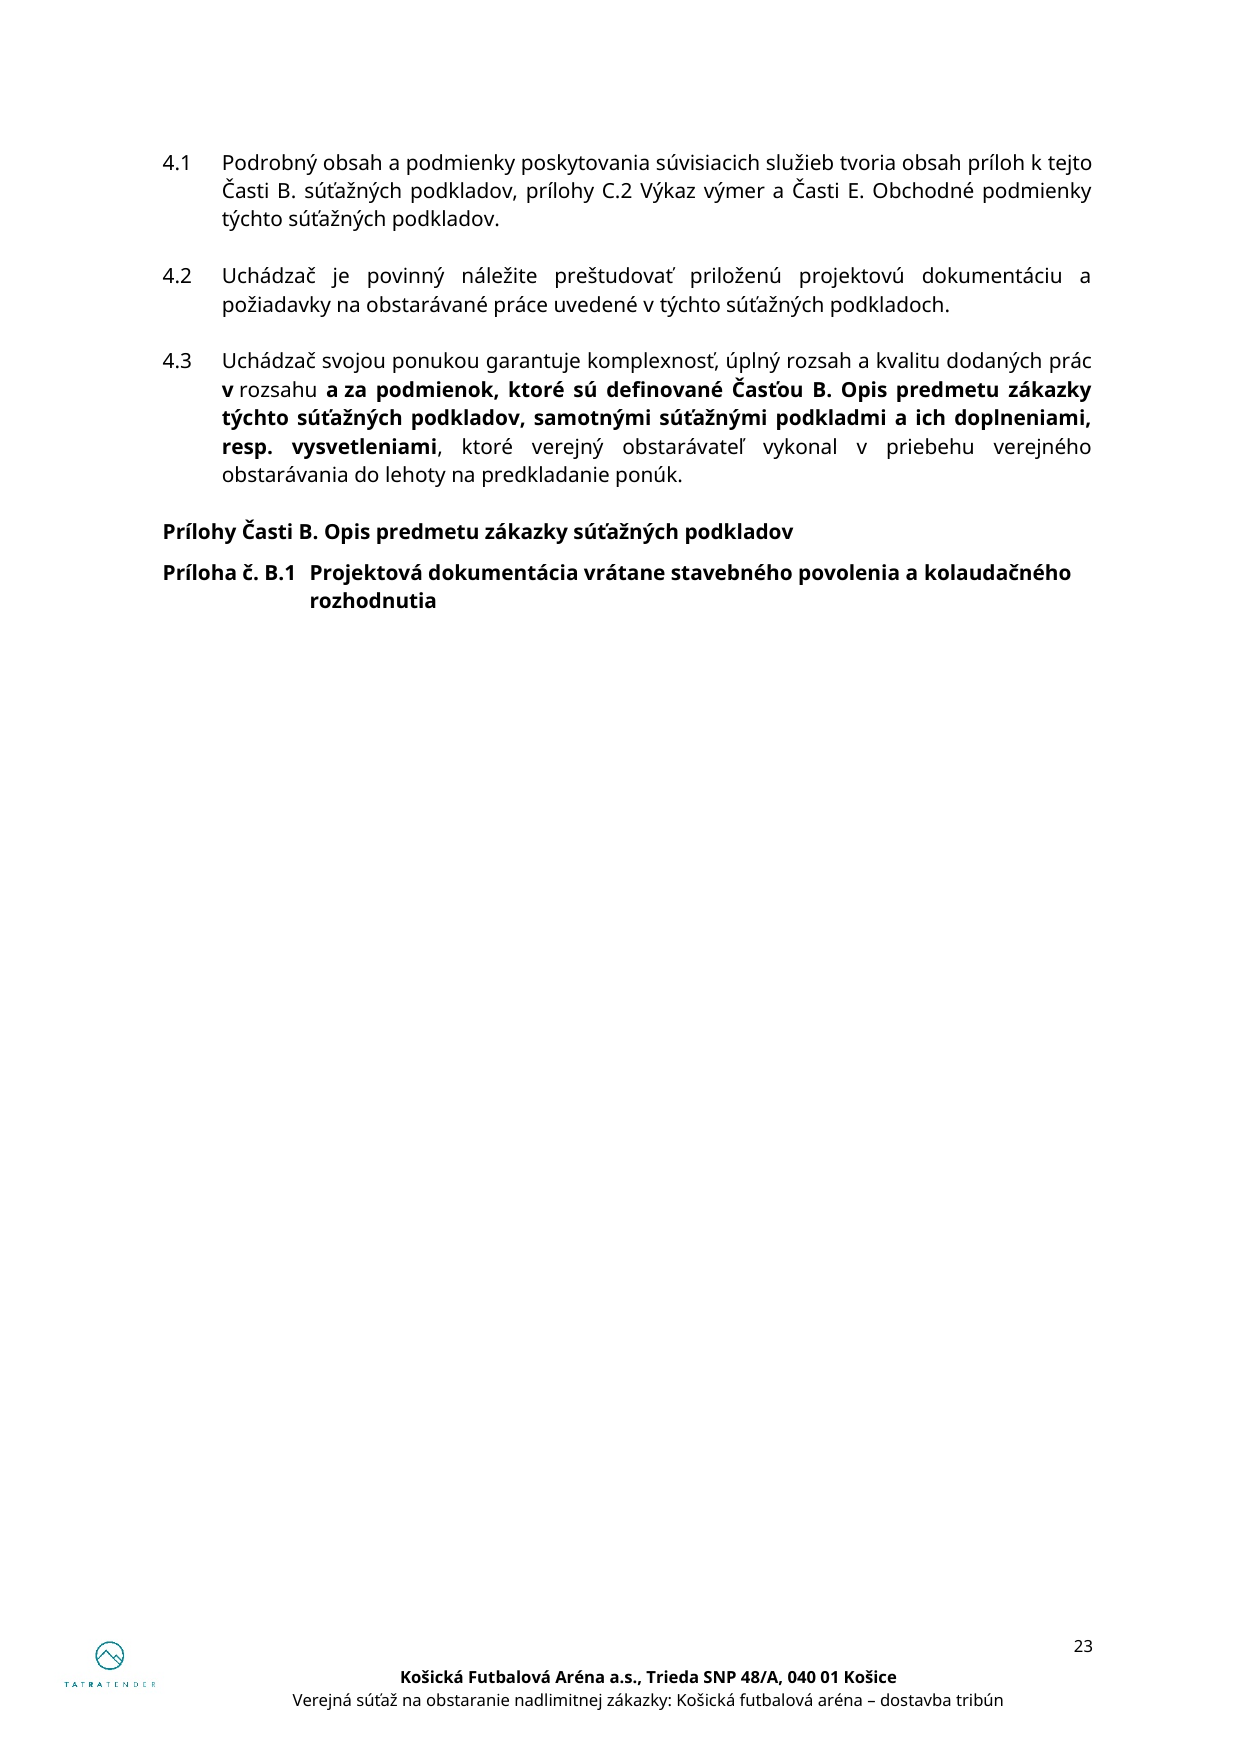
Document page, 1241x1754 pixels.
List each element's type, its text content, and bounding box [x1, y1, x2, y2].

text Prílohy Časti B. Opis predmetu zákazky súťažných podkladov [162, 517, 1093, 546]
list Uchádzač svojou ponukou garantuje komplexnosť, úplný rozsah a kvalitu dodaných prác v rozsahu a za podmienok, ktoré sú definované Časťou B. Opis predmetu zákazky týchto súťažných podkladov, samotnými súťažnými podkladmi a ich doplneniami, resp. vysvetleniami, ktoré verejný obstarávateľ vykonal v priebehu verejného obstarávania do lehoty na predkladanie ponúk. [162, 347, 1093, 489]
list Uchádzač je povinný náležite preštudovať priloženú projektovú dokumentáciu a požiadavky na obstarávané práce uvedené v týchto súťažných podkladoch. [162, 261, 1093, 318]
picture [43, 1617, 176, 1711]
list Podrobný obsah a podmienky poskytovania súvisiacich služieb tvoria obsah príloh k tejto Časti B. súťažných podkladov, prílohy C.2 Výkaz výmer a Časti E. Obchodné podmienky týchto súťažných podkladov. [162, 148, 1093, 233]
text Príloha č. B.1 Projektová dokumentácia vrátane stavebného povolenia a kolaudačného rozhodnutia [162, 558, 1093, 615]
